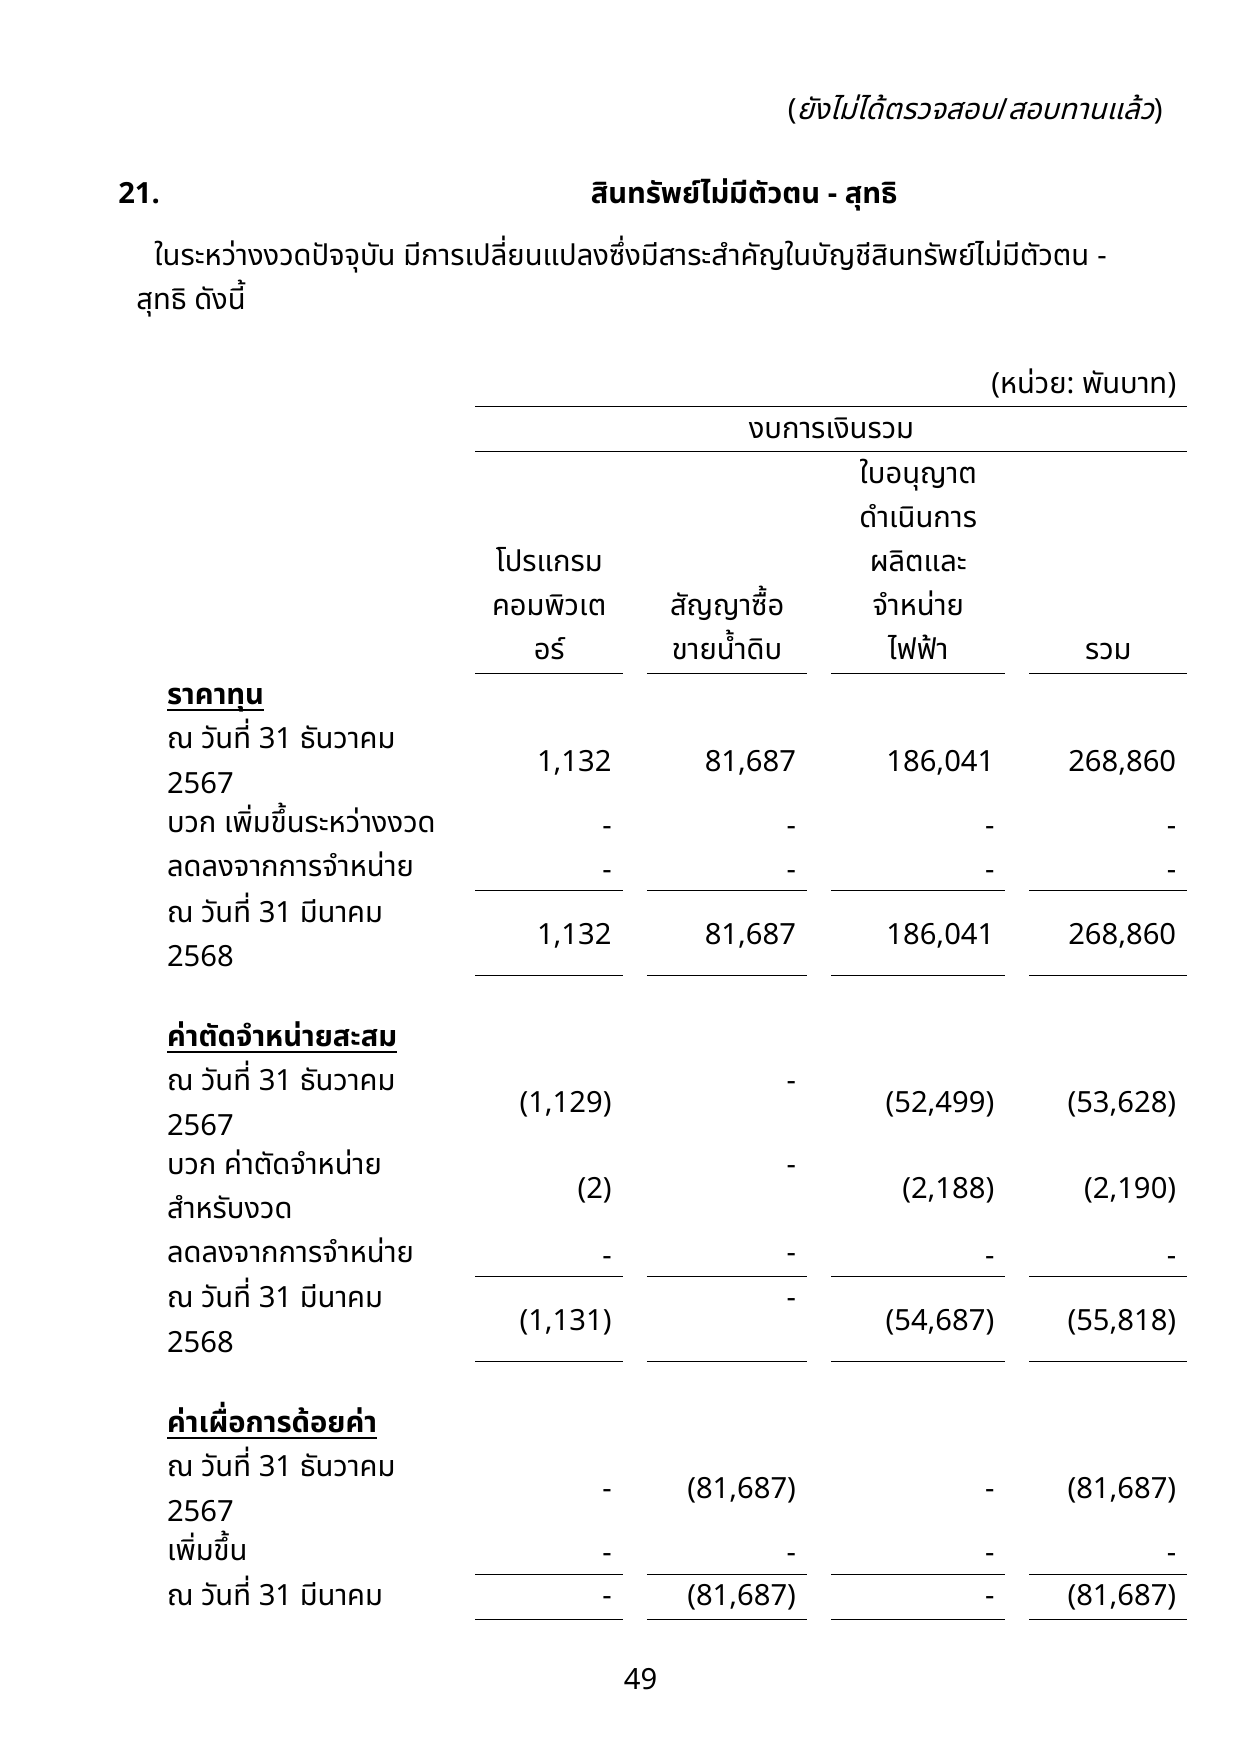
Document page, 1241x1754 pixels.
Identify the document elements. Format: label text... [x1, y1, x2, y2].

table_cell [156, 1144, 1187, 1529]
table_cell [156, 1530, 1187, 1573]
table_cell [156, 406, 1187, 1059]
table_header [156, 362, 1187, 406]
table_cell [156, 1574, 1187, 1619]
text ในระหว่างงวดปัจจุบัน มีการเปลี่ยนแปลงซึ่งมีสาระสำคัญในบัญชีสินทรัพย์ไม่มีตัวตน - สุทธิ ดังนี้ [136, 234, 1162, 322]
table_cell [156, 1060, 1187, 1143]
list สินทรัพย์ไม่มีตัวตน - สุทธิ [118, 172, 1162, 217]
